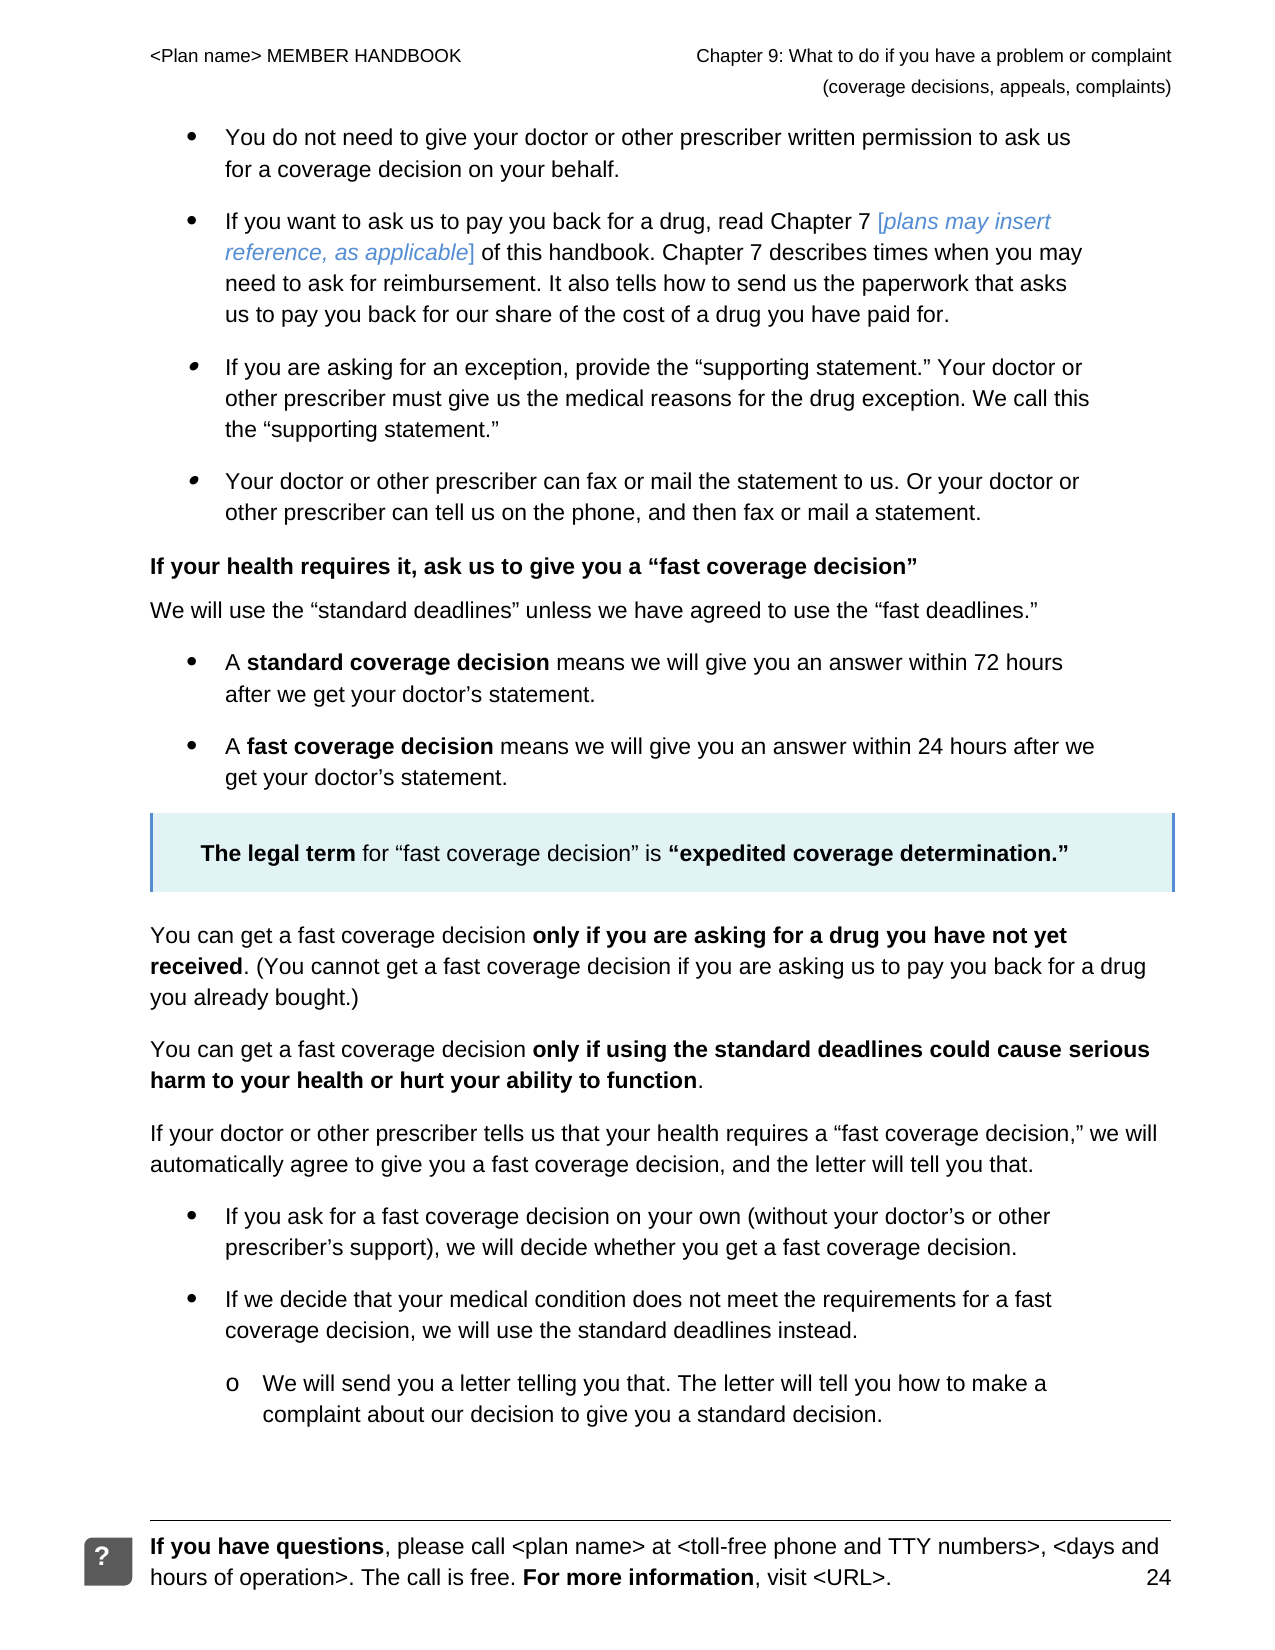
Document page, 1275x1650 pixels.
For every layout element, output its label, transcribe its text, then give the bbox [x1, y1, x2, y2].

list A fast coverage decision means we will give you an answer within 24 hours after we get your doctor’s statement. [187, 729, 1096, 792]
text If your doctor or other prescriber tells us that your health requires a “fast coverage decision,” we will automatically agree to give you a fast coverage decision, and the letter will tell you that. [150, 1116, 1171, 1178]
subtitle If your health requires it, ask us to give you a “fast coverage decision” [150, 548, 1096, 581]
list Your doctor or other prescriber can fax or mail the statement to us. Or your doctor or other prescriber can tell us on the phone, and then fax or mail a statement. [187, 464, 1096, 527]
list If you are asking for an exception, provide the “supporting statement.” Your doctor or other prescriber must give us the medical reasons for the drug exception. We call this the “supporting statement.” [187, 350, 1096, 444]
text You can get a fast coverage decision only if you are asking for a drug you have not yet received. (You cannot get a fast coverage decision if you are asking us to pay you back for a drug you already bought.) [150, 918, 1171, 1012]
list We will send you a letter telling you that. The letter will tell you how to make a complaint about our decision to give you a standard decision. [225, 1366, 1096, 1428]
table_header The legal term for “fast coverage decision” is “expedited coverage determination.” [153, 816, 1172, 888]
list A standard coverage decision means we will give you an answer within 72 hours after we get your doctor’s statement. [187, 646, 1096, 708]
list You do not need to give your doctor or other prescriber written permission to ask us for a coverage decision on your behalf. [187, 121, 1096, 183]
text You can get a fast coverage decision only if using the standard deadlines could cause serious harm to your health or hurt your ability to function. [150, 1033, 1171, 1095]
list If we decide that your medical condition does not meet the requirements for a fast coverage decision, we will use the standard deadlines instead. [187, 1283, 1096, 1345]
list If you want to ask us to pay you back for a drug, read Chapter 7 [plans may insert reference, as applicable] of this handbook. Chapter 7 describes times when you may need to ask for reimbursement. It also tells how to send us the paperwork that asks us to pay you back for our share of the cost of a drug you have paid for. [187, 204, 1096, 329]
list If you ask for a fast coverage decision on your own (without your doctor’s or other prescriber’s support), we will decide whether you get a fast coverage decision. [187, 1199, 1096, 1262]
text We will use the “standard deadlines” unless we have agreed to use the “fast deadlines.” [150, 594, 1171, 625]
